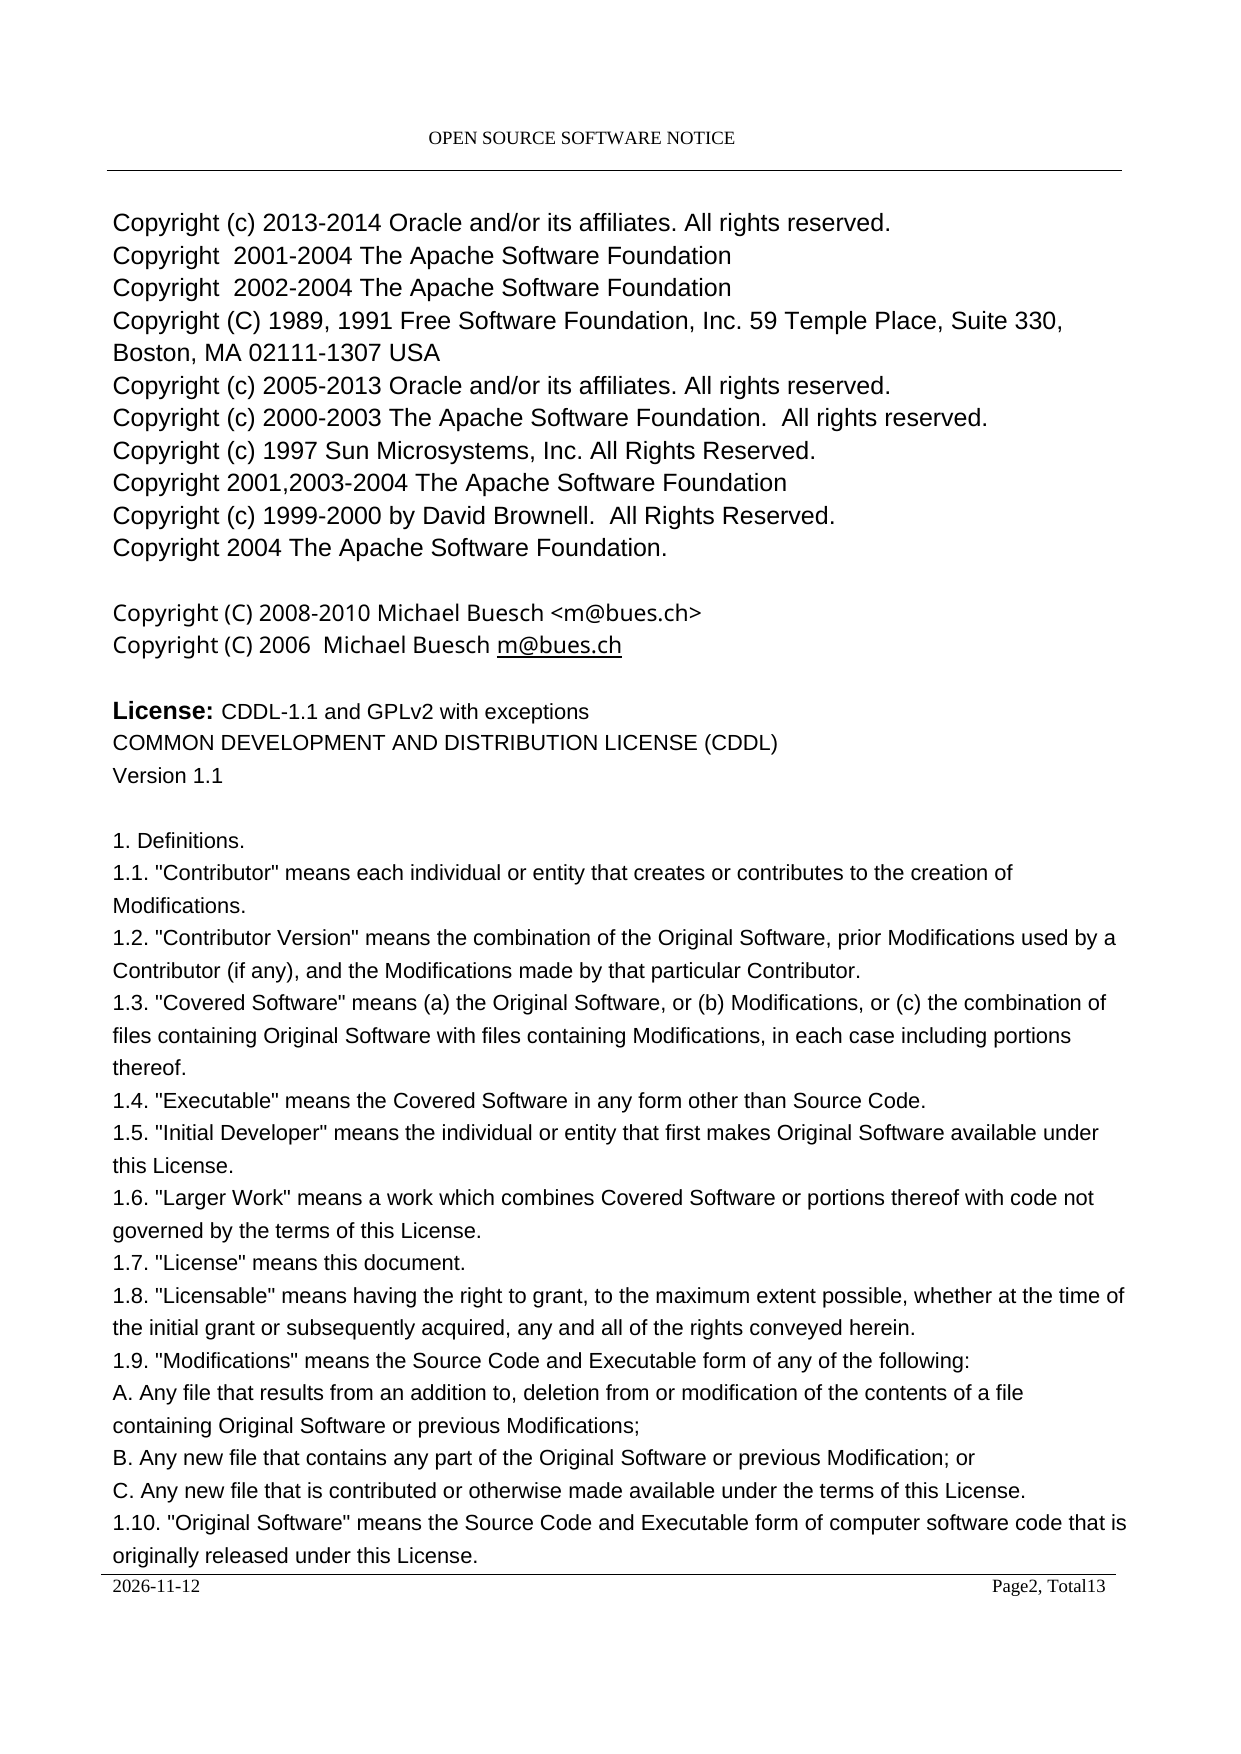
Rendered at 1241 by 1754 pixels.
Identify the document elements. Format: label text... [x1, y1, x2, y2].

text Copyright (C) 2008-2010 Michael Buesch <m@bues.ch> [112, 596, 1128, 629]
text 1.10. "Original Software" means the Source Code and Executable form of computer software code that is originally released under this License. [112, 1506, 1128, 1571]
text 1. Definitions. [112, 824, 1128, 856]
text Copyright (C) 2006 Michael Buesch m@bues.ch [112, 629, 1128, 661]
text 1.2. "Contributor Version" means the combination of the Original Software, prior Modifications used by a Contributor (if any), and the Modifications made by that particular Contributor. [112, 921, 1128, 986]
text 1.3. "Covered Software" means (a) the Original Software, or (b) Modifications, or (c) the combination of files containing Original Software with files containing Modifications, in each case including portions thereof. [112, 986, 1128, 1084]
text C. Any new file that is contributed or otherwise made available under the terms of this License. [112, 1474, 1128, 1506]
text 1.5. "Initial Developer" means the individual or entity that first makes Original Software available under this License. [112, 1116, 1128, 1181]
text B. Any new file that contains any part of the Original Software or previous Modification; or [112, 1441, 1128, 1474]
text 1.6. "Larger Work" means a work which combines Covered Software or portions thereof with code not governed by the terms of this License. [112, 1181, 1128, 1246]
text 1.4. "Executable" means the Covered Software in any form other than Source Code. [112, 1084, 1128, 1116]
text 1.7. "License" means this document. [112, 1246, 1128, 1279]
text A. Any file that results from an addition to, deletion from or modification of the contents of a file containing Original Software or previous Modifications; [112, 1376, 1128, 1441]
text 1.9. "Modifications" means the Source Code and Executable form of any of the following: [112, 1344, 1128, 1376]
text 1.8. "Licensable" means having the right to grant, to the maximum extent possible, whether at the time of the initial grant or subsequently acquired, any and all of the rights conveyed herein. [112, 1279, 1128, 1344]
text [112, 206, 1128, 596]
text 1.1. "Contributor" means each individual or entity that creates or contributes to the creation of Modifications. [112, 856, 1128, 921]
text COMMON DEVELOPMENT AND DISTRIBUTION LICENSE (CDDL) [112, 726, 1128, 759]
text License: CDDL-1.1 and GPLv2 with exceptions [112, 694, 1128, 726]
text Version 1.1 [112, 759, 1128, 791]
